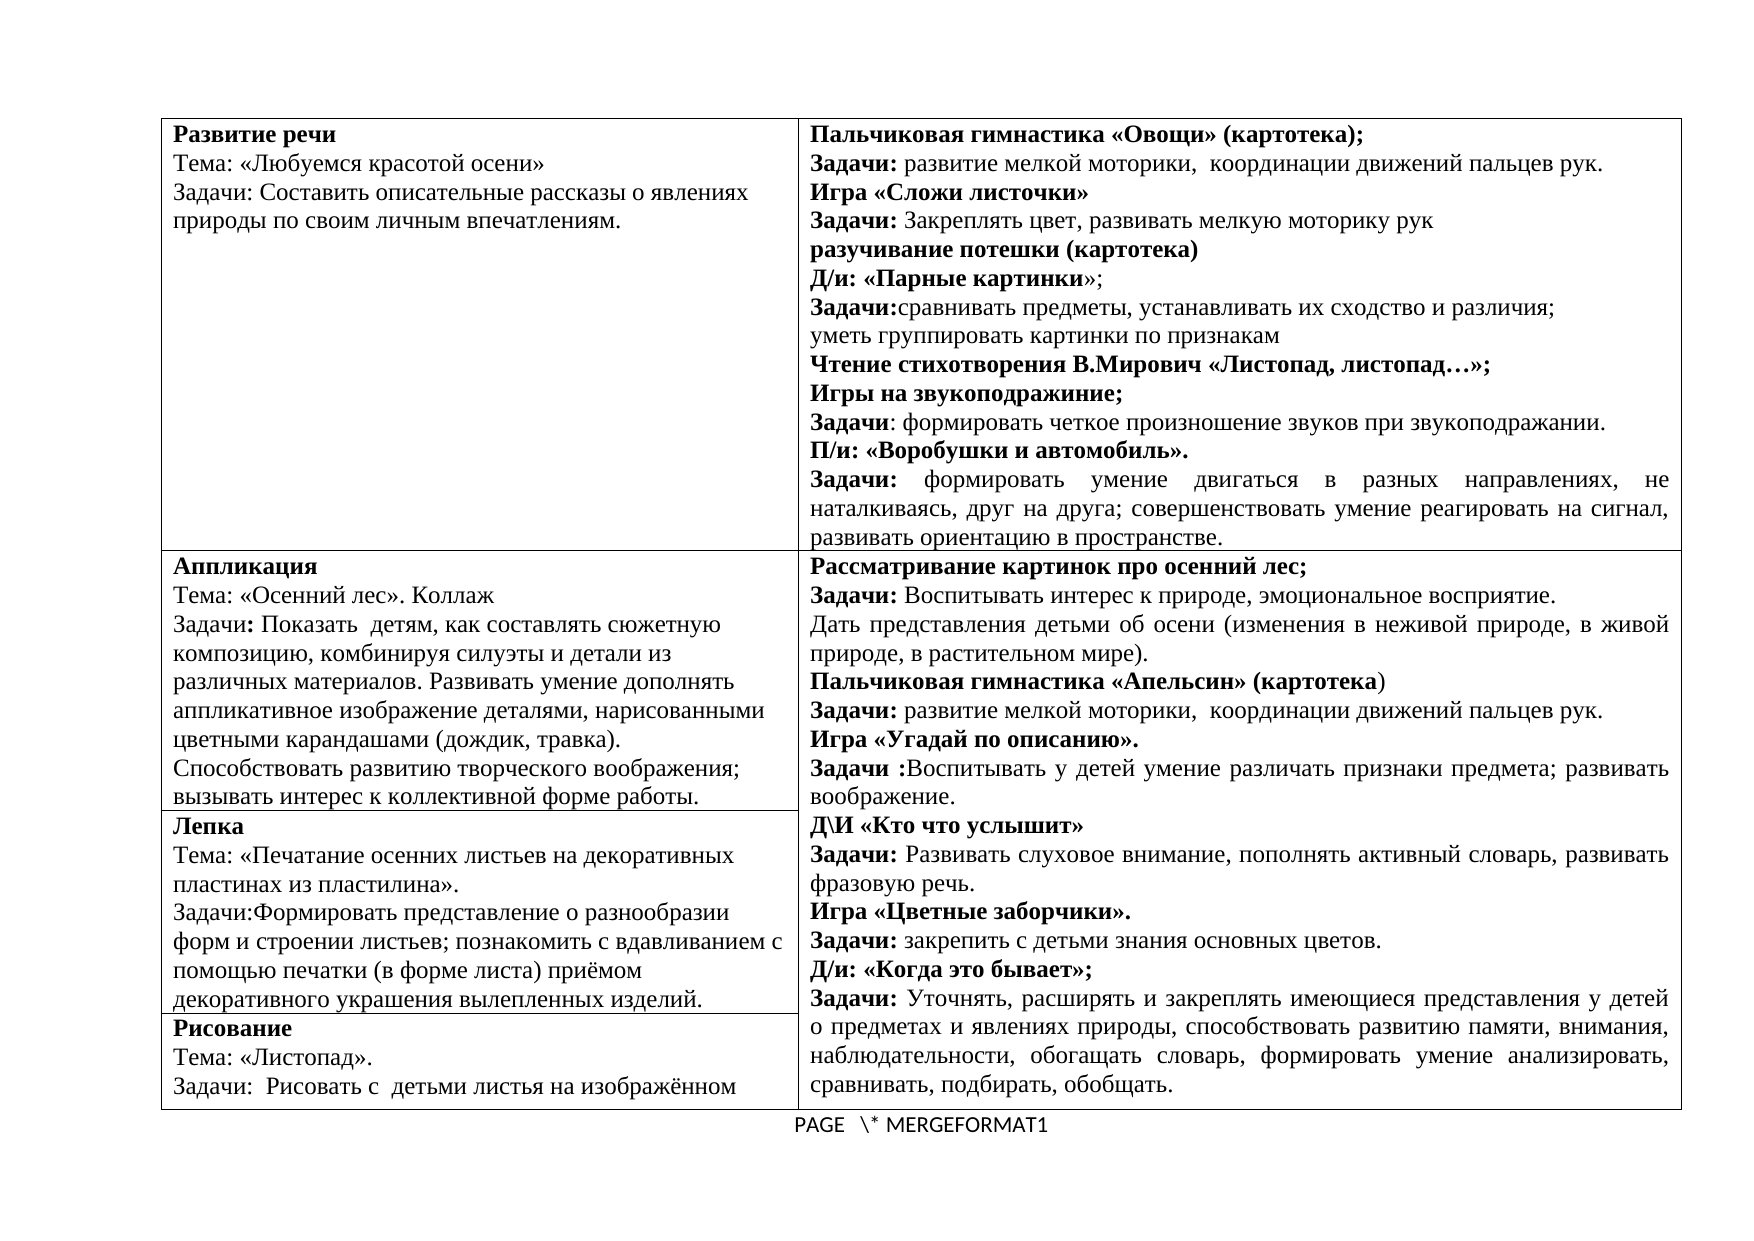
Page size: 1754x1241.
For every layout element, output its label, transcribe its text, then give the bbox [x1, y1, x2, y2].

table_cell Развитие речи Тема: «Любуемся красотой осени» Задачи: Составить описательные рассказы о явлениях природы по своим личным впечатлениям. [162, 119, 798, 550]
table_cell Аппликация Тема: «Осенний лес». Коллаж Задачи: Показать детям, как составлять сюжетную композицию, комбинируя силуэты и детали из различных материалов. Развивать умение дополнять аппликативное изображение деталями, нарисованными цветными карандашами (дождик, травка). Способствовать развитию творческого воображения; вызывать интерес к коллективной форме работы. [162, 551, 798, 810]
table_cell Лепка Тема: «Печатание осенних листьев на декоративных пластинах из пластилина». Задачи:Формировать представление о разнообразии форм и строении листьев; познакомить с вдавливанием с помощью печатки (в форме листа) приёмом декоративного украшения вылепленных изделий. [162, 811, 798, 1012]
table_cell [162, 1014, 798, 1109]
table_cell Рассматривание картинок про осенний лес; Задачи: Воспитывать интерес к природе, эмоциональное восприятие. Дать представления детьми об осени (изменения в неживой природе, в живой природе, в растительном мире). Пальчиковая гимнастика «Апельсин» (картотека) Задачи: развитие мелкой моторики, координации движений пальцев рук. Игра «Угадай по описанию». Задачи :Воспитывать у детей умение различать признаки предмета; развивать воображение. Д\И «Кто что услышит» Задачи: Развивать слуховое внимание, пополнять активный словарь, развивать фразовую речь. Игра «Цветные заборчики». Задачи: закрепить с детьми знания основных цветов. Д/и: «Когда это бывает»; Задачи: Уточнять, расширять и закреплять имеющиеся представления у детей о предметах и явлениях природы, способствовать развитию памяти, внимания, наблюдательности, обогащать словарь, формировать умение анализировать, сравнивать, подбирать, обобщать. Хоровод-игра «Лети, листок, ко мне в кузовок» Задачи: различение деревьев по форме листа, развивать память. Чтение пословиц и поговорок. [799, 551, 1681, 1109]
